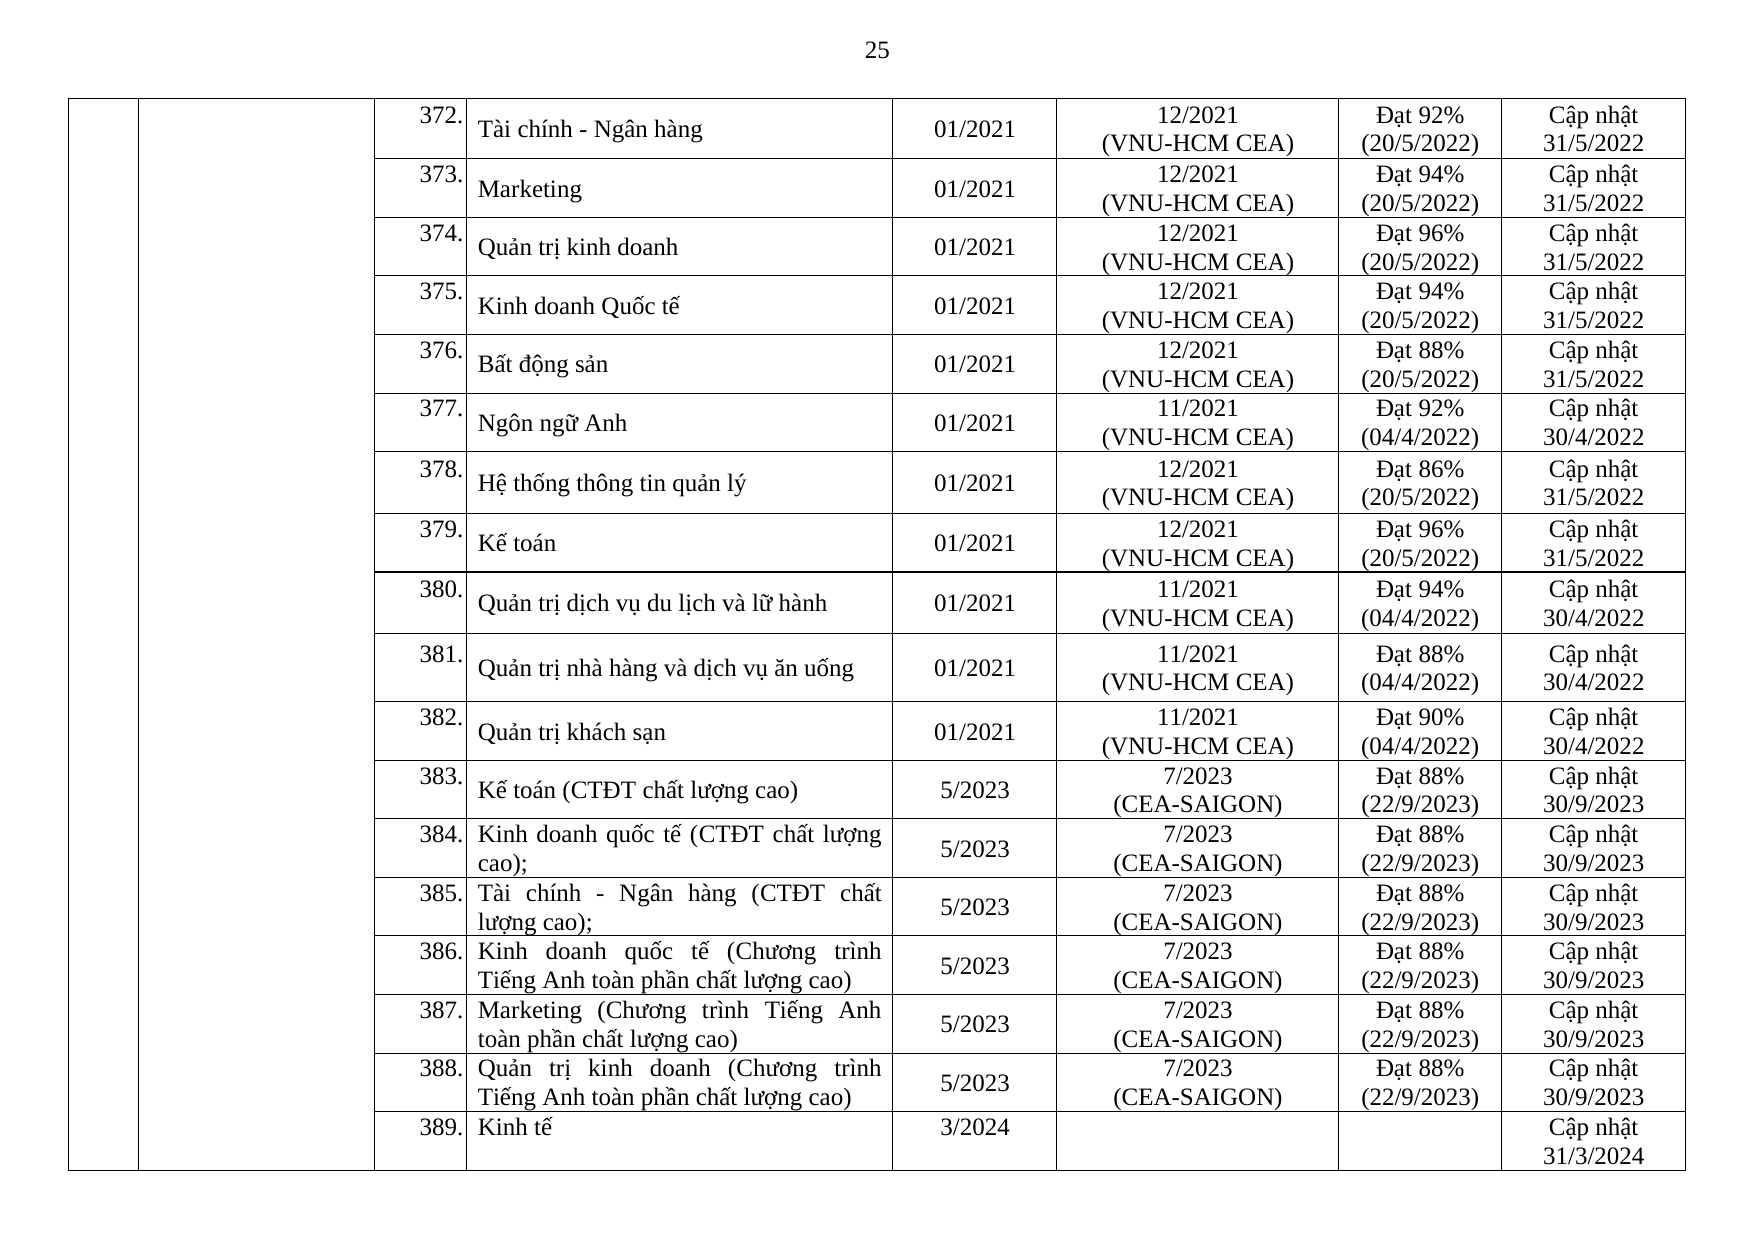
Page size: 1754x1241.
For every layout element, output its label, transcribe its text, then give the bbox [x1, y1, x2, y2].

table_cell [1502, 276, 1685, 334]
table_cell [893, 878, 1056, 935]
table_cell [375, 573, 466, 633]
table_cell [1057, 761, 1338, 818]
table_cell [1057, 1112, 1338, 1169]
table_cell 01/2021 [893, 99, 1056, 158]
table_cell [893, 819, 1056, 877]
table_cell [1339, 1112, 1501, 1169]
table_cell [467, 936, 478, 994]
table_cell 12/2021 (VNU-HCM CEA) [1057, 159, 1338, 217]
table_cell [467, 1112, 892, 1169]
table_cell Cập nhật 31/5/2022 [1502, 99, 1685, 158]
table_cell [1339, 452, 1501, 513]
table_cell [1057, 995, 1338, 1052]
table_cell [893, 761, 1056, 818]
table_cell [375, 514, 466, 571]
table_cell Cập nhật 31/5/2022 [1502, 218, 1685, 275]
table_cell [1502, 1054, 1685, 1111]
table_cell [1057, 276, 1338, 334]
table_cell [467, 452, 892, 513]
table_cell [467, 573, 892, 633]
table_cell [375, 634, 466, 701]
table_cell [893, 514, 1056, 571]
table_cell 01/2021 [893, 159, 1056, 217]
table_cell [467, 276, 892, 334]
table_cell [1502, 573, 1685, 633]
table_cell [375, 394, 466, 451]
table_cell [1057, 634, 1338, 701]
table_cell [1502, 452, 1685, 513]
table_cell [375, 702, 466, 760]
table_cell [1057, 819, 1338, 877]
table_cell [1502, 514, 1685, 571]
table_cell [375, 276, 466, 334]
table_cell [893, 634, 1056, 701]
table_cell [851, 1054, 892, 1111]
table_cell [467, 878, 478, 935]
table_cell Cập nhật 31/5/2022 [1502, 159, 1685, 217]
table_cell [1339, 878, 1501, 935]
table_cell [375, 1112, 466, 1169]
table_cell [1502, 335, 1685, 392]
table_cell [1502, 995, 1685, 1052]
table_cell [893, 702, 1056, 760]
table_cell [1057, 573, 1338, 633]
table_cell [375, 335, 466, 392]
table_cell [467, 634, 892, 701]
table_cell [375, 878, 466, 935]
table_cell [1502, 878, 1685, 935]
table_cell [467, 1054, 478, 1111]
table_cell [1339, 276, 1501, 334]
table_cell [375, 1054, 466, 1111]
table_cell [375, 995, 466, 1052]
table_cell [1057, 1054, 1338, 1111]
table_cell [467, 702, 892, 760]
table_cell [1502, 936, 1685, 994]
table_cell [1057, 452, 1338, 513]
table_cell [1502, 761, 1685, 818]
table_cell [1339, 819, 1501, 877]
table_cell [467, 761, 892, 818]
table_cell Quản trị kinh doanh [467, 218, 892, 275]
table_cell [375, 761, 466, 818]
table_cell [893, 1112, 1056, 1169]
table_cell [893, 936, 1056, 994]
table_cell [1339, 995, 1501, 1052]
table_cell 12/2021 (VNU-HCM CEA) [1057, 218, 1338, 275]
table_cell Đạt 92% (20/5/2022) [1339, 99, 1501, 158]
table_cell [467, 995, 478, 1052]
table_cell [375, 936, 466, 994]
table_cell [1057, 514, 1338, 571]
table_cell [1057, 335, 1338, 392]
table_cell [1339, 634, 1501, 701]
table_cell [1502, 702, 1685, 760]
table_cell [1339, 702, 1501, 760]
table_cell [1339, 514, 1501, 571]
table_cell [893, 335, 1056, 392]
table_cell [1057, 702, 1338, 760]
table_cell Marketing [467, 159, 892, 217]
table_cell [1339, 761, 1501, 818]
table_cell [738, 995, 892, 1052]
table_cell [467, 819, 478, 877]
table_cell 01/2021 [893, 218, 1056, 275]
table_cell [375, 159, 466, 217]
table_cell 12/2021 (VNU-HCM CEA) [1057, 99, 1338, 158]
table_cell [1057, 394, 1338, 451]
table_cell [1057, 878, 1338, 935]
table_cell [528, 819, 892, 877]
table_cell Đạt 94% (20/5/2022) [1339, 159, 1501, 217]
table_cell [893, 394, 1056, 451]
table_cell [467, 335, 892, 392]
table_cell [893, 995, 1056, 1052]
table_cell [375, 218, 466, 275]
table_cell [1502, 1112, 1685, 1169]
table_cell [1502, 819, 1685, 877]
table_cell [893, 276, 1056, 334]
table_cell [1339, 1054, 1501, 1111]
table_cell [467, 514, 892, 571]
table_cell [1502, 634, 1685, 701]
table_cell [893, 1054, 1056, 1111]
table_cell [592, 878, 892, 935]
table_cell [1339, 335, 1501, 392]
table_cell Tài chính - Ngân hàng [467, 99, 892, 158]
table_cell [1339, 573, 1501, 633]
table_cell [375, 99, 466, 158]
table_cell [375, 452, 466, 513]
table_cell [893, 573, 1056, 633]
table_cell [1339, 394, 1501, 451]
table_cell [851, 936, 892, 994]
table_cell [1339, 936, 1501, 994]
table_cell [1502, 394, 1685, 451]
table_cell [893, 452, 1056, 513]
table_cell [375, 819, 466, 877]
table_cell Đạt 96% (20/5/2022) [1339, 218, 1501, 275]
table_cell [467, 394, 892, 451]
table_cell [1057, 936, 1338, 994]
